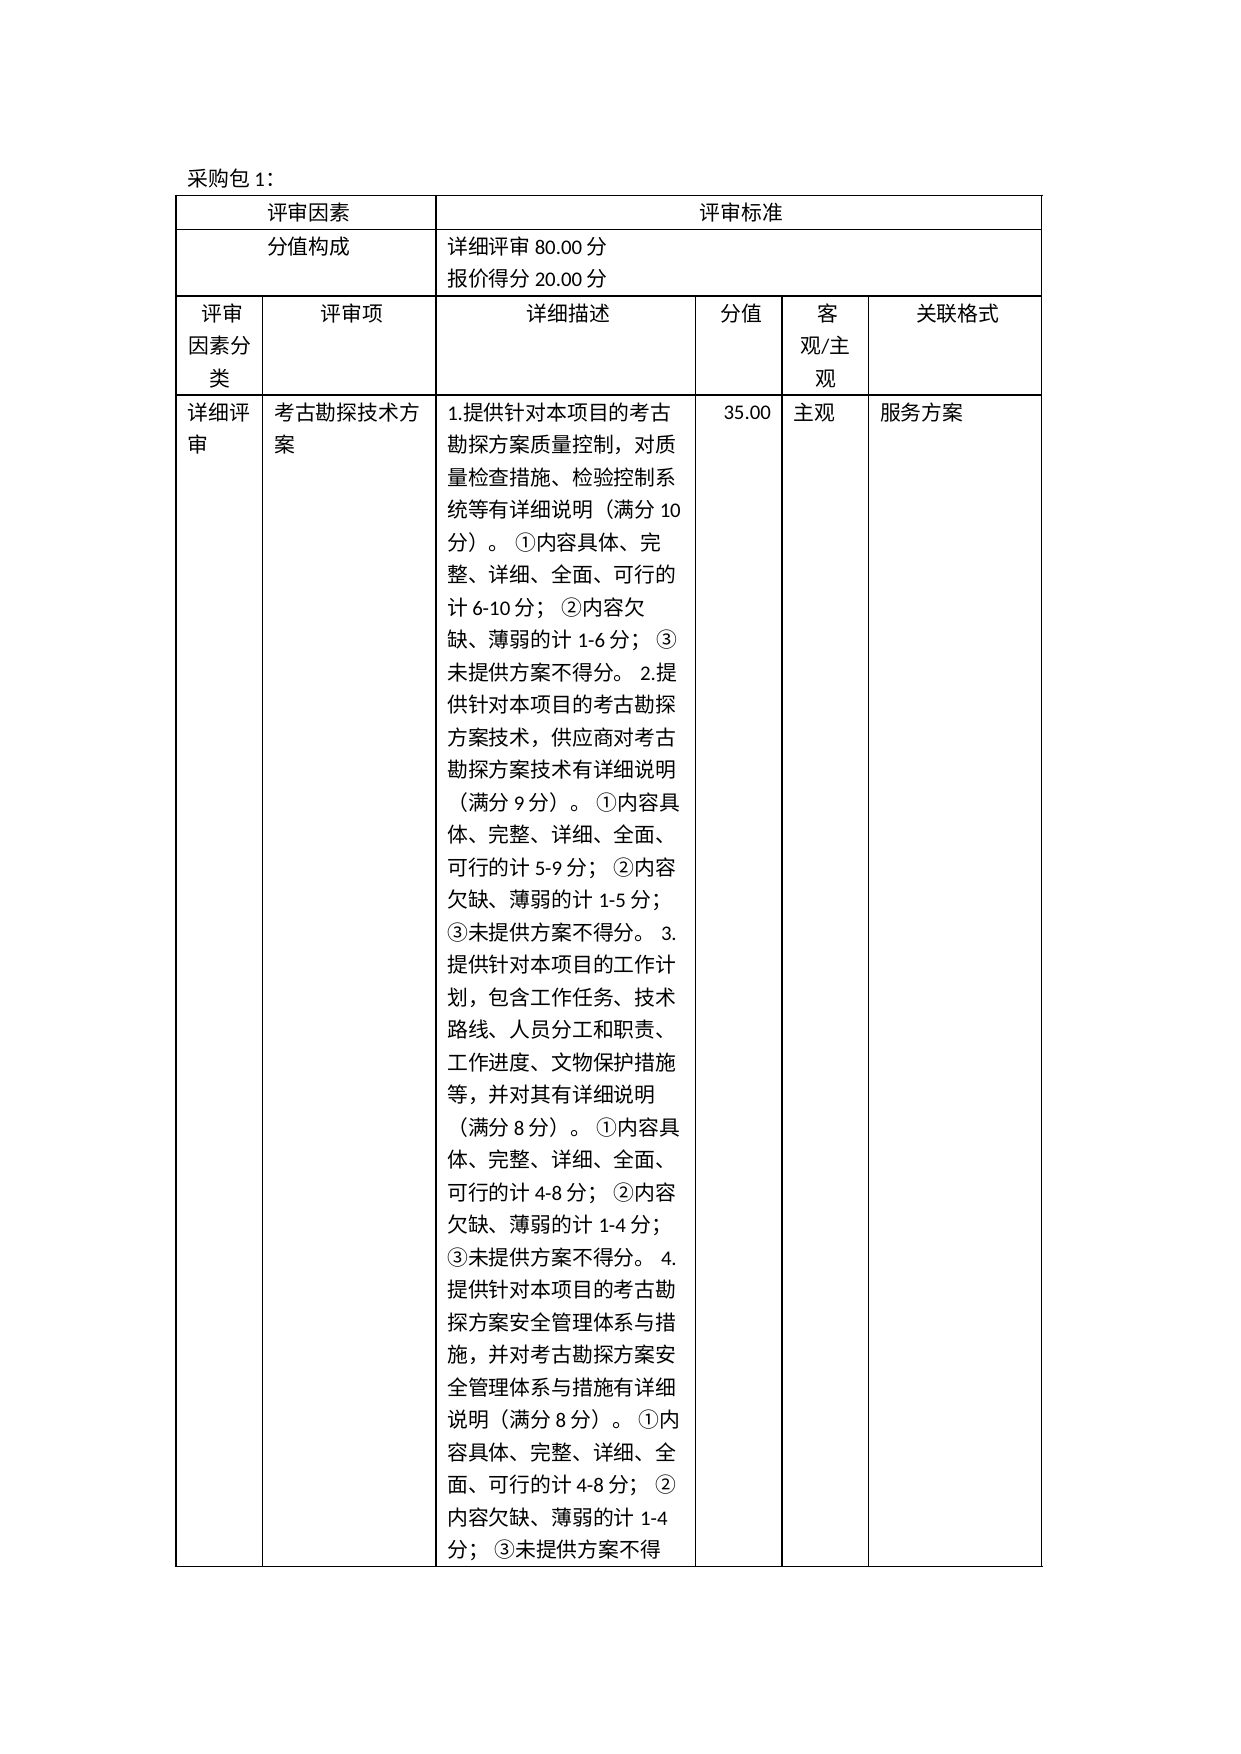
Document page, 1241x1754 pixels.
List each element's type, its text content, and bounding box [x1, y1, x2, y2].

table_cell 客观/主观 [783, 297, 868, 394]
table_cell 考古勘探技术方案 [263, 396, 435, 1566]
table_cell 35.00 [696, 396, 781, 1566]
table_cell 详细评审 [177, 396, 262, 1566]
table_cell 评审项 [263, 297, 435, 394]
table_cell 评审因素分类 [177, 297, 262, 394]
table_header 评审标准 [437, 196, 1041, 228]
text 采购包1： [187, 162, 1053, 194]
table_cell 关联格式 [869, 297, 1041, 394]
table_cell 分值构成 [177, 230, 435, 295]
table_cell 详细评审80.00分 报价得分20.00分 [437, 230, 1041, 295]
table_cell 分值 [696, 297, 781, 394]
table_cell 服务方案 [869, 396, 1041, 1566]
table_cell 详细描述 [437, 297, 695, 394]
table_cell 主观 [783, 396, 868, 1566]
table_header 评审因素 [177, 196, 435, 228]
